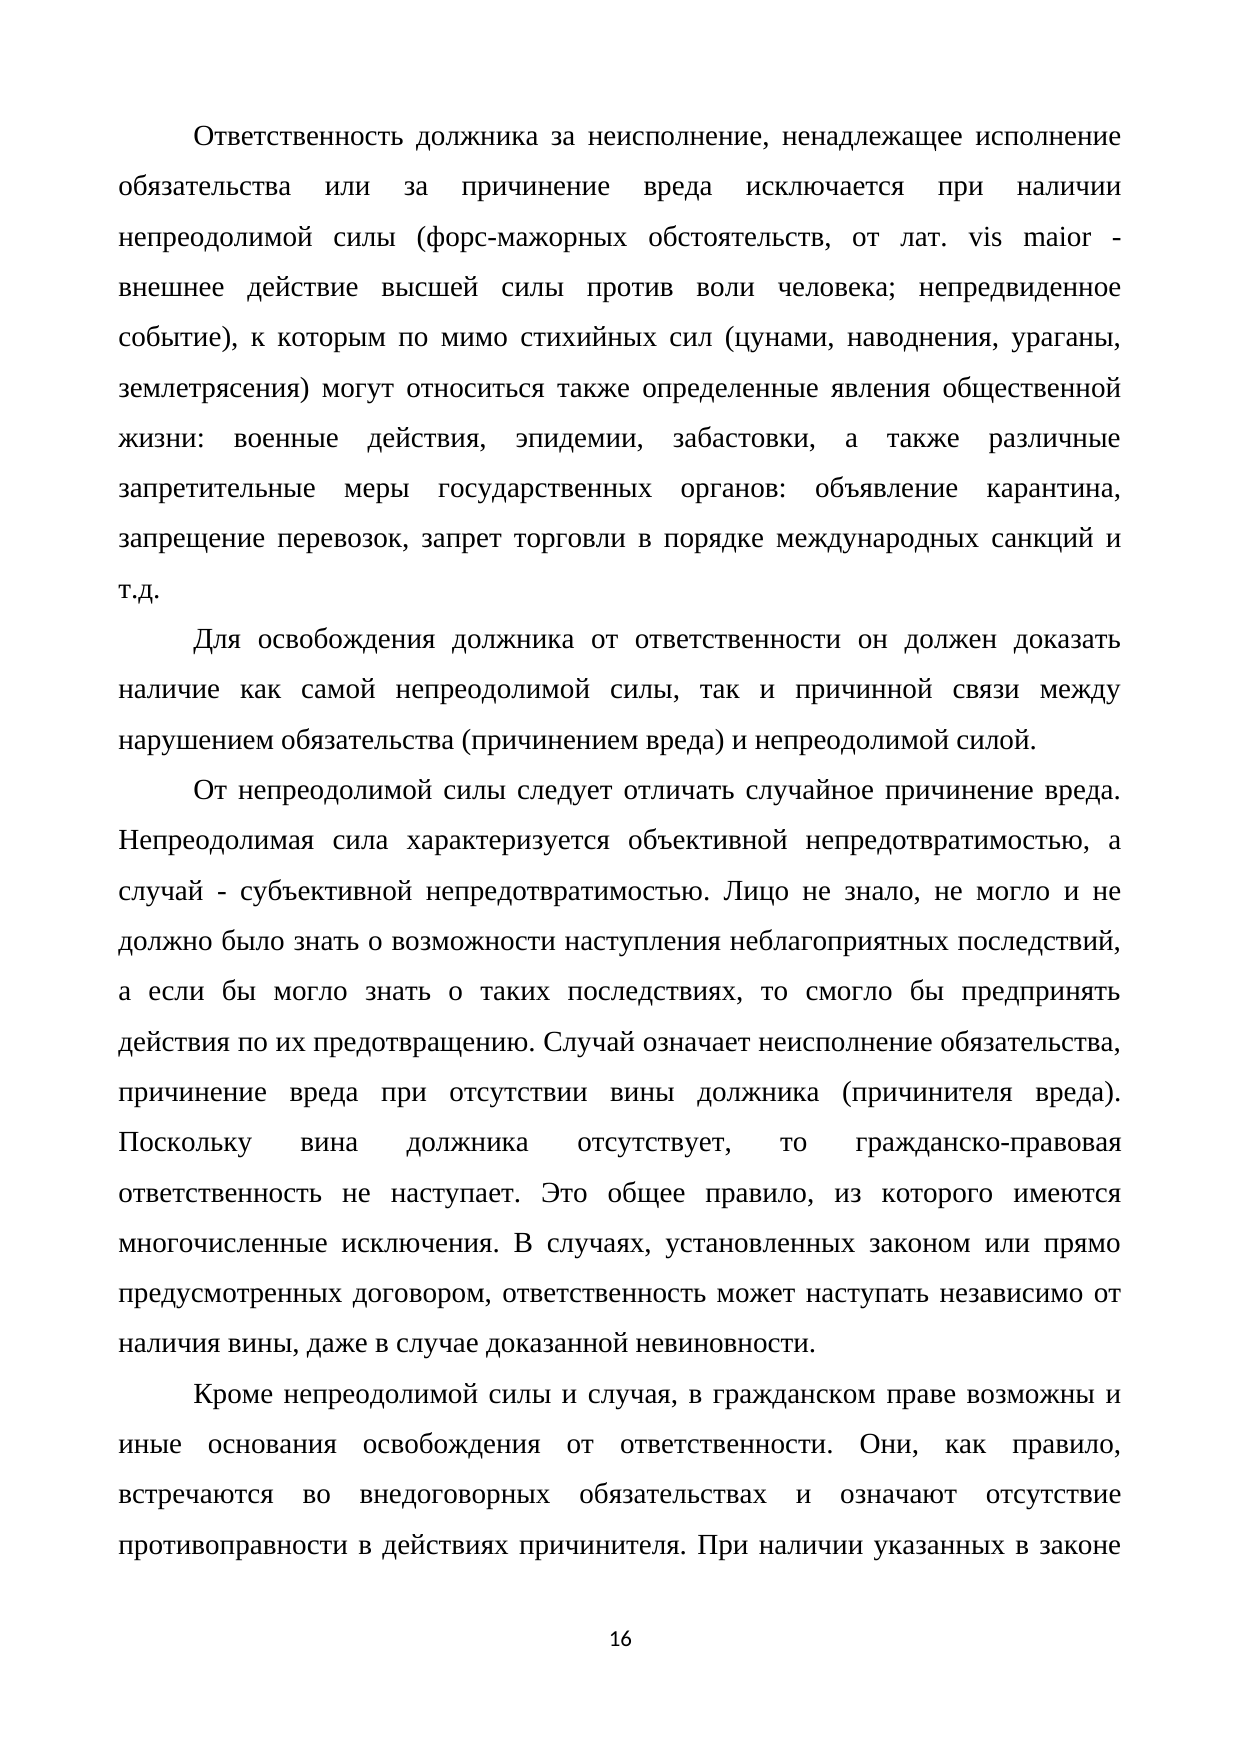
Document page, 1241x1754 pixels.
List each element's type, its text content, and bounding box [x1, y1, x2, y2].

text Для освобождения должника от ответственности он должен доказать наличие как самой непреодолимой силы, так и причинной связи между нарушением обязательства (причинением вреда) и непреодолимой силой. [118, 621, 1122, 755]
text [118, 1376, 1122, 1560]
text Ответственность должника за неисполнение, ненадлежащее исполнение обязательства или за причинение вреда исключается при наличии непреодолимой силы (форс-мажорных обстоятельств, от лат. vis maior - внешнее действие высшей силы против воли человека; непредвиденное событие), к которым по мимо стихийных сил (цунами, наводнения, ураганы, землетрясения) могут относиться также определенные явления общественной жизни: военные действия, эпидемии, забастовки, а также различные запретительные меры государственных органов: объявление карантина, запрещение перевозок, запрет торговли в порядке международных санкций и т.д. [118, 118, 1122, 604]
text От непреодолимой силы следует отличать случайное причинение вреда. Непреодолимая сила характеризуется объективной непредотвратимостью, а случай - субъективной непредотвратимостью. Лицо не знало, не могло и не должно было знать о возможности наступления неблагоприятных последствий, а если бы могло знать о таких последствиях, то смогло бы предпринять действия по их предотвращению. Случай означает неисполнение обязательства, причинение вреда при отсутствии вины должника (причинителя вреда). Поскольку вина должника отсутствует, то гражданско-правовая ответственность не наступает. Это общее правило, из которого имеются многочисленные исключения. В случаях, установленных законом или прямо предусмотренных договором, ответственность может наступать независимо от наличия вины, даже в случае доказанной невиновности. [118, 772, 1122, 1359]
